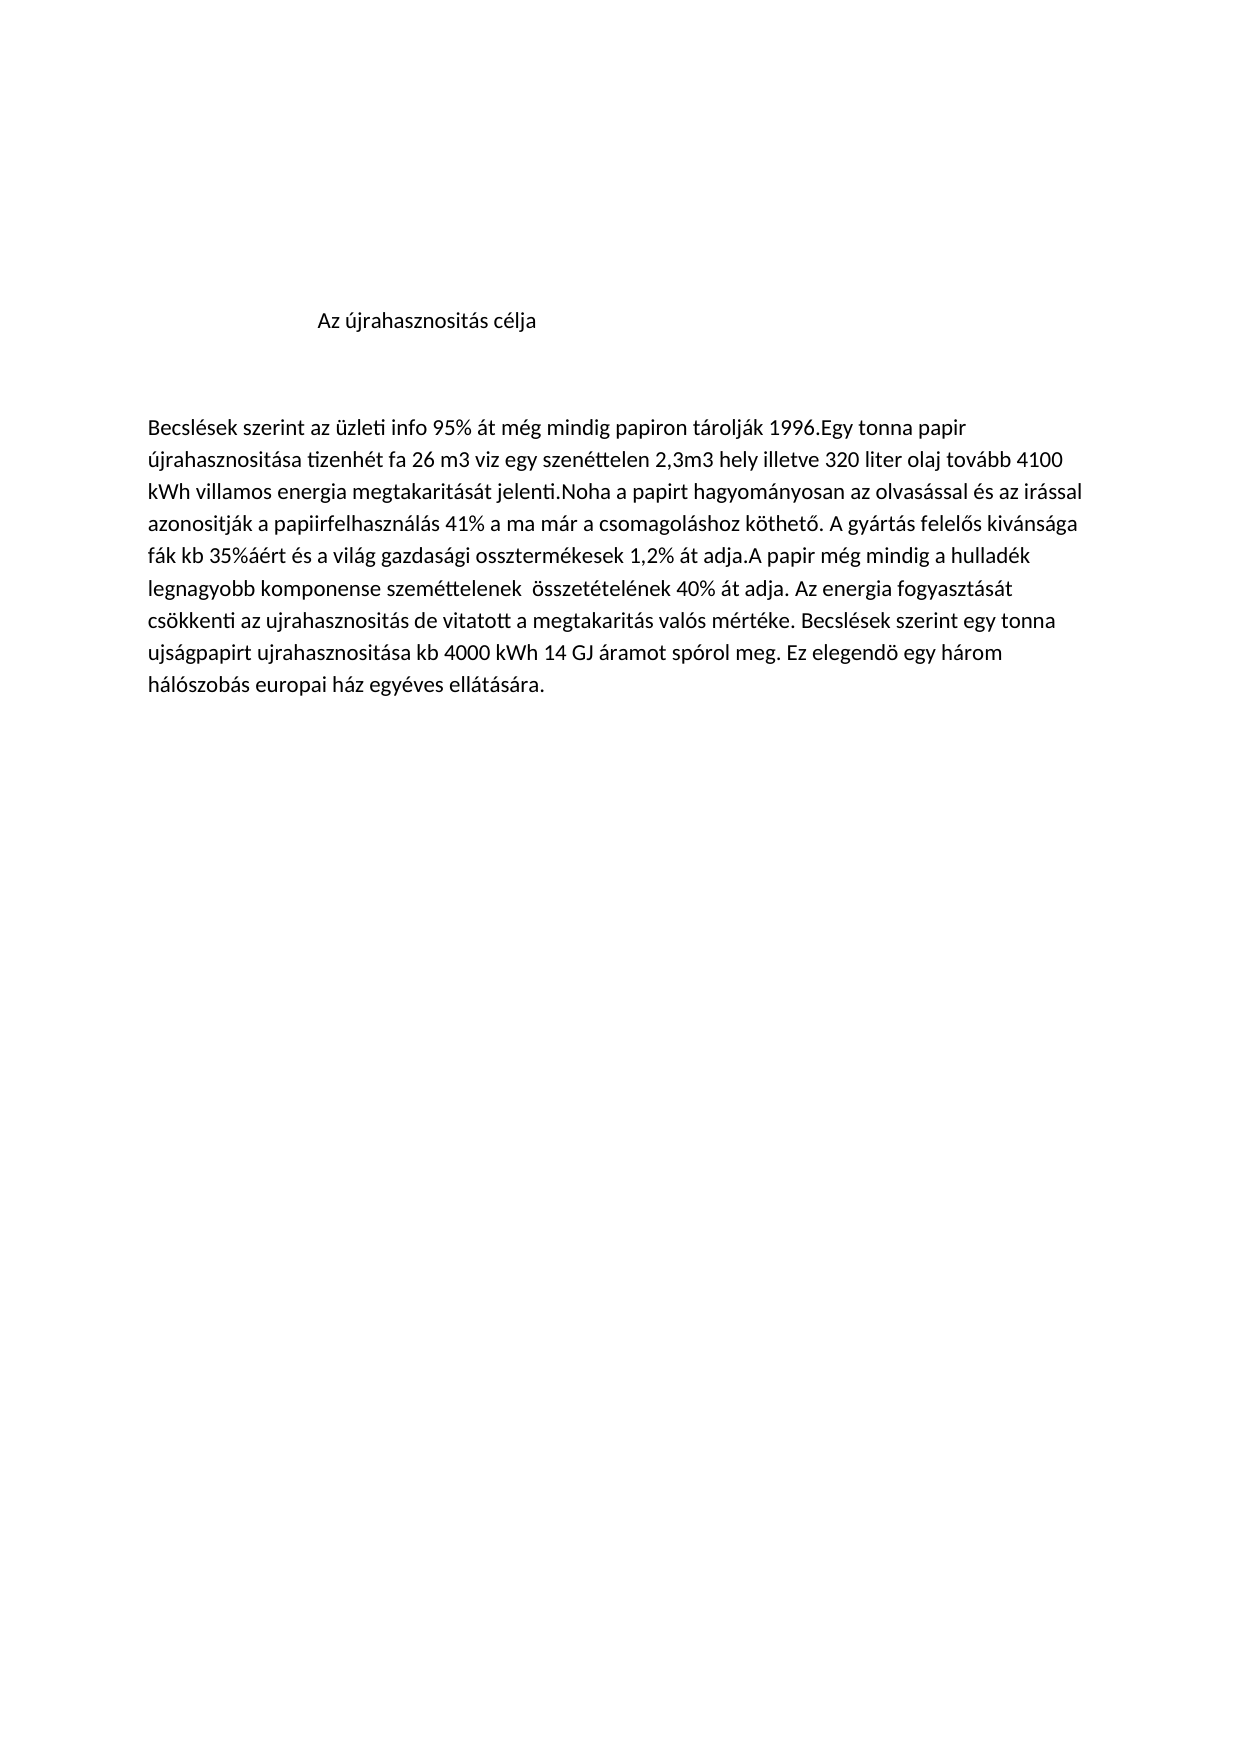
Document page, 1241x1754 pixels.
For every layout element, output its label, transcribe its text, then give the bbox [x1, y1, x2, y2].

text Az újrahasznositás célja [148, 307, 1093, 335]
text Becslések szerint az üzleti info 95% át még mindig papiron tárolják 1996.Egy tonna papir újrahasznositása tizenhét fa 26 m3 viz egy szenéttelen 2,3m3 hely illetve 320 liter olaj tovább 4100 kWh villamos energia megtakaritását jelenti.Noha a papirt hagyományosan az olvasással és az irással azonositják a papiirfelhasználás 41% a ma már a csomagoláshoz köthető. A gyártás felelős kivánsága fák kb 35%áért és a világ gazdasági ossztermékesek 1,2% át adja.A papir még mindig a hulladék legnagyobb komponense szeméttelenek összetételének 40% át adja. Az energia fogyasztását csökkenti az ujrahasznositás de vitatott a megtakaritás valós mértéke. Becslések szerint egy tonna ujságpapirt ujrahasznositása kb 4000 kWh 14 GJ áramot spórol meg. Ez elegendö egy három hálószobás europai ház egyéves ellátására. [148, 413, 1093, 698]
